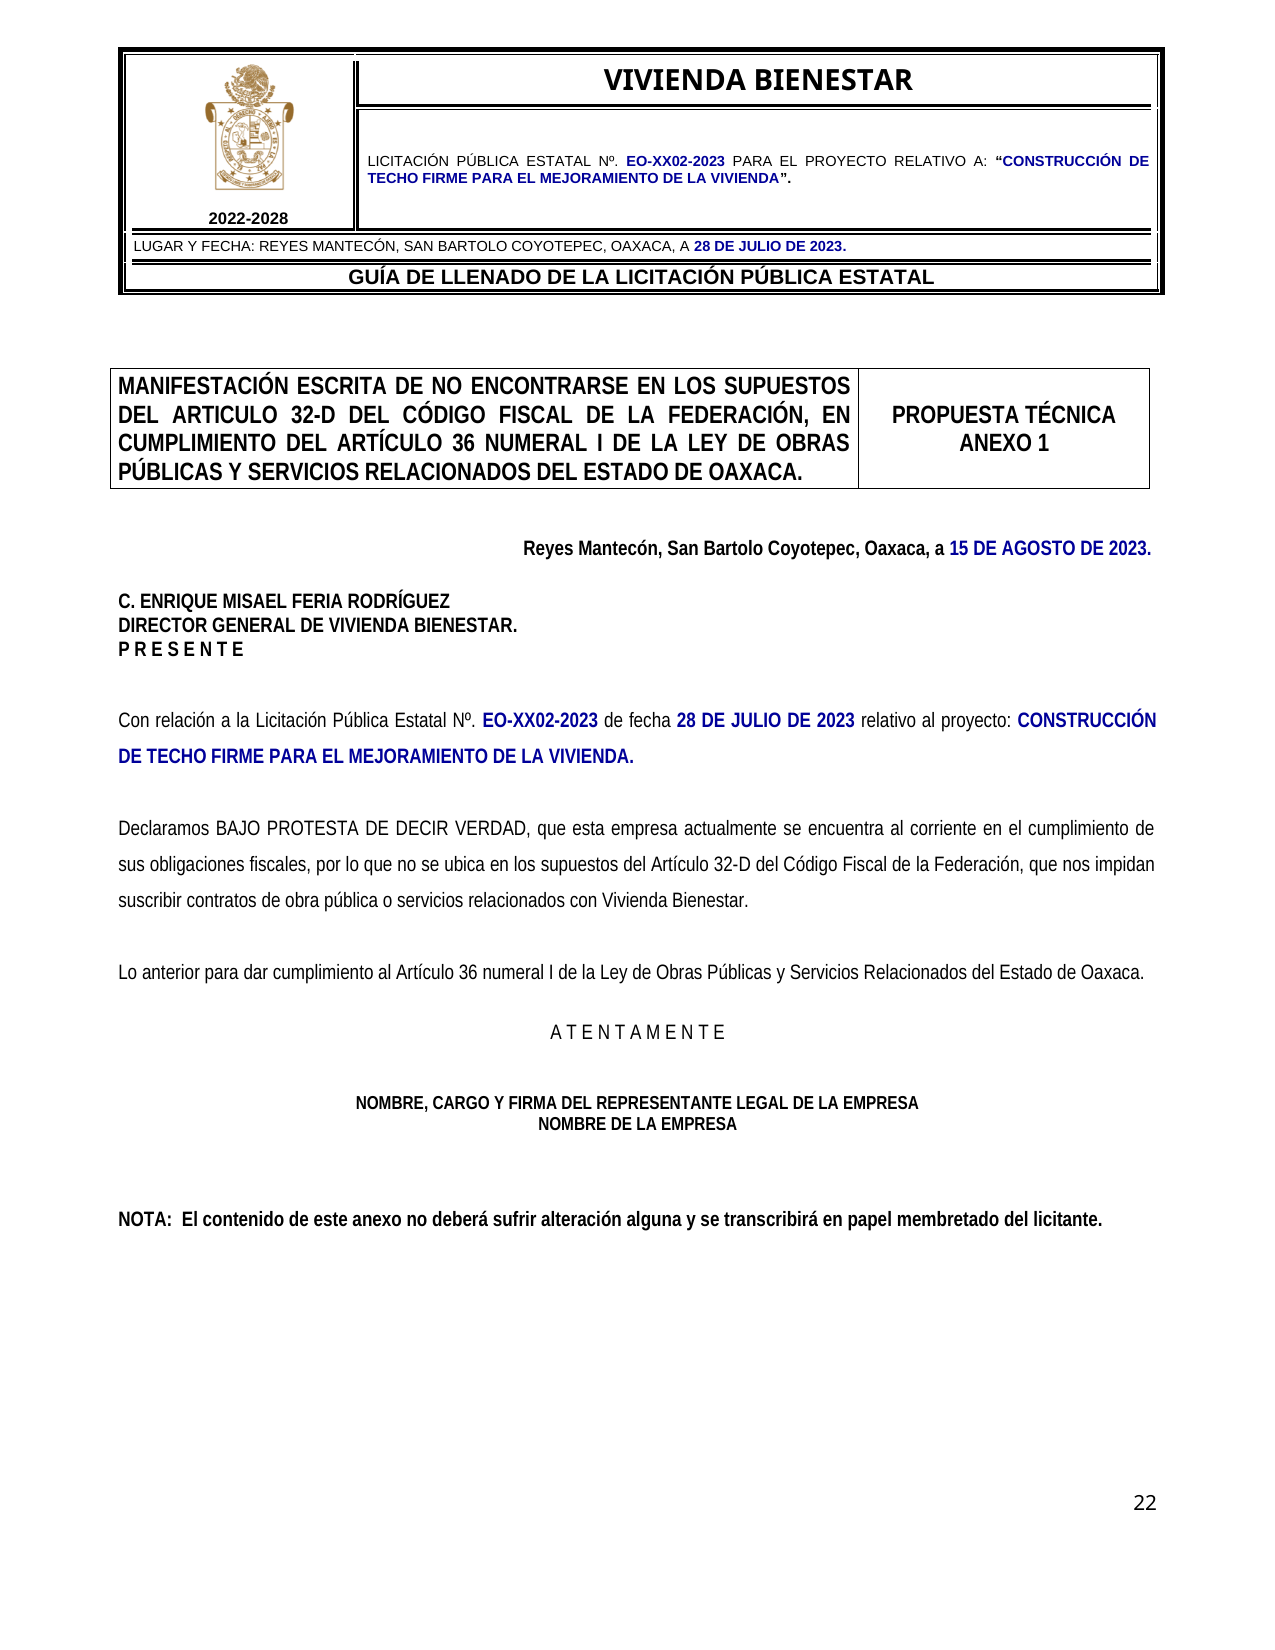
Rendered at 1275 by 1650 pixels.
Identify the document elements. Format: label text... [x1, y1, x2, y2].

list Declaramos BAJO PROTESTA DE DECIR VERDAD, que esta empresa actualmente se encuentra al corriente en el cumplimiento de sus obligaciones fiscales, por lo que no se ubica en los supuestos del Artículo 32-D del Código Fiscal de la Federación, que nos impidan suscribir contratos de obra pública o servicios relacionados con Vivienda Bienestar. [118, 807, 1157, 902]
table_header MANIFESTACIÓN ESCRITA DE NO ENCONTRARSE EN LOS SUPUESTOS DEL ARTICULO 32-D DEL CÓDIGO FISCAL DE LA FEDERACIÓN, EN CUMPLIMIENTO DEL ARTÍCULO 36 NUMERAL I DE LA LEY DE OBRAS PÚBLICAS Y SERVICIOS RELACIONADOS DEL ESTADO DE OAXACA. [111, 360, 858, 478]
text NOMBRE DE LA EMPRESA [118, 1104, 1157, 1125]
text C. ENRIQUE MISAEL FERIA RODRÍGUEZ [118, 579, 1157, 603]
text NOMBRE, CARGO Y FIRMA DEL REPRESENTANTE LEGAL DE LA EMPRESA [118, 1082, 1157, 1104]
text NOTA: El contenido de este anexo no deberá sufrir alteración alguna y se transcribirá en papel membretado del licitante. [118, 1197, 1157, 1221]
text DIRECTOR GENERAL DE VIVIENDA BIENESTAR. [118, 603, 1157, 627]
list Con relación a la Licitación Pública Estatal Nº. EO-XX02-2023 de fecha 28 DE JULIO DE 2023 relativo al proyecto: CONSTRUCCIÓN DE TECHO FIRME PARA EL MEJORAMIENTO DE LA VIVIENDA. [118, 699, 1157, 759]
text P R E S E N T E [118, 627, 1157, 651]
text A T E N T A M E N T E [118, 1010, 1157, 1034]
table_header PROPUESTA TÉCNICA ANEXO 1 [859, 360, 1149, 478]
list Lo anterior para dar cumplimiento al Artículo 36 numeral I de la Ley de Obras Públicas y Servicios Relacionados del Estado de Oaxaca. [118, 950, 1157, 974]
picture [199, 60, 296, 189]
text Reyes Mantecón, San Bartolo Coyotepec, Oaxaca, a 15 DE AGOSTO DE 2023. [118, 526, 1152, 550]
